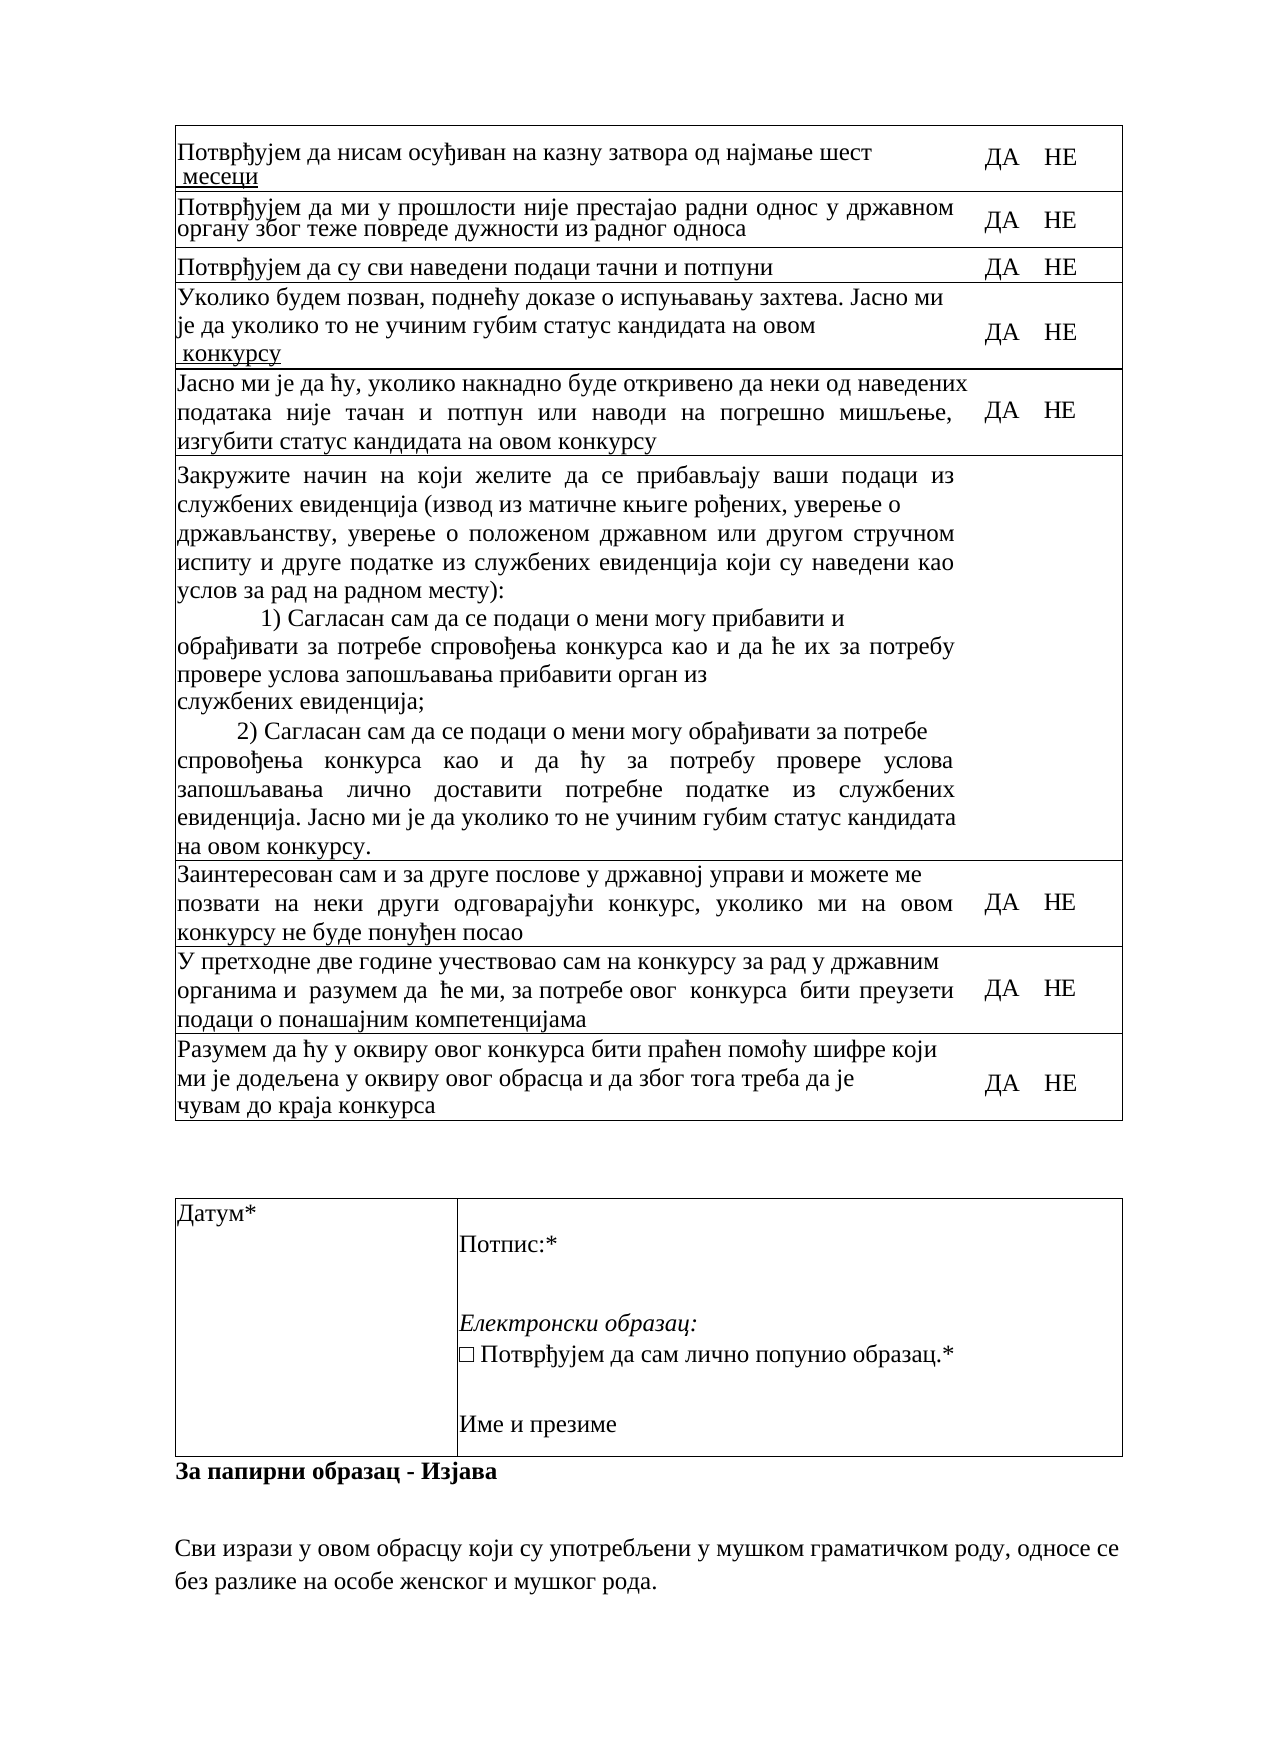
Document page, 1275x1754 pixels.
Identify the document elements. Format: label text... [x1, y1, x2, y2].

table_cell Име и презиме [458, 1386, 1122, 1456]
table_cell Јасно ми је да ћу, уколико накнадно буде откривено да неки од наведених података није тачан и потпун или наводи на погрешно мишљење, ДА НЕ изгубити статус кандидата на овом конкурсу [176, 370, 1122, 455]
table_header Потврђујем да нисам осуђиван на казну затвора од најмање шест месеци [176, 126, 969, 191]
table_cell Уколико будем позван, поднећу доказе о испуњавању захтева. Јасно ми је да уколико то не учиним губим статус кандидата на овом конкурсу [176, 283, 969, 368]
table_cell Заинтересован сам и за друге послове у државној управи и можете ме позвати на неки други одговарајући конкурс, уколико ми на овом ДА НЕ конкурсу не буде понуђен посао [176, 861, 1122, 946]
table_header Потпис:* [458, 1199, 1122, 1280]
table_header ДА [969, 126, 1031, 191]
text Сви изрази у овом обрасцу који су употребљени у мушком граматичком роду, односе се без разлике на особе женског и мушког рода. [174, 1533, 1135, 1595]
table_cell Разумем да ћу у оквиру овог конкурса бити праћен помоћу шифре који ми је додељена у оквиру овог обрасца и да због тога треба да је чувам до краја конкурса [176, 1034, 969, 1120]
table_header НЕ [1031, 126, 1122, 191]
table_header Датум* [176, 1199, 457, 1456]
table_cell ДА [969, 248, 1031, 282]
subtitle За папирни образац - Изјава [175, 1457, 1135, 1485]
table_cell ДА [969, 283, 1031, 368]
table_cell НЕ [1031, 248, 1122, 282]
table_cell НЕ [1031, 1034, 1122, 1120]
table_cell У претходне две године учествовао сам на конкурсу за рад у државним органима и разумем да ће ми, за потребе овог конкурса бити преузети ДА НЕ подаци о понашајним компетенцијама [176, 947, 1122, 1033]
table_cell Електронски образац: □ Потврђујем да сам лично попунио образац.* [458, 1280, 1122, 1386]
table_cell Потврђујем да ми у прошлости није престајао радни однос у државном ДА НЕ органу због теже повреде дужности из радног односа [176, 192, 1122, 247]
table_cell ДА [969, 1034, 1031, 1120]
table_cell НЕ [1031, 283, 1122, 368]
table_cell Потврђујем да су сви наведени подаци тачни и потпуни [176, 248, 969, 282]
table_cell Закружите начин на који желите да се прибављају ваши подаци из службених евиденција (извод из матичне књиге рођених, уверење о држављанству, уверење о положеном државном или другом стручном испиту и друге податке из службених евиденција који су наведени као услов за рад на радном месту): Сагласан сам да се подаци о мени могу прибавити и обрађивати за потребе спровођења конкурса као и да ће их за потребу провере услова запошљавања прибавити орган из службених евиденција; Сагласан сам да се подаци о мени могу обрађивати за потребе спровођења конкурса као и да ћу за потребу провере услова запошљавања лично доставити потребне податке из службених евиденција. Јасно ми је да уколико то не учиним губим статус кандидата на овом конкурсу. [176, 456, 1122, 860]
